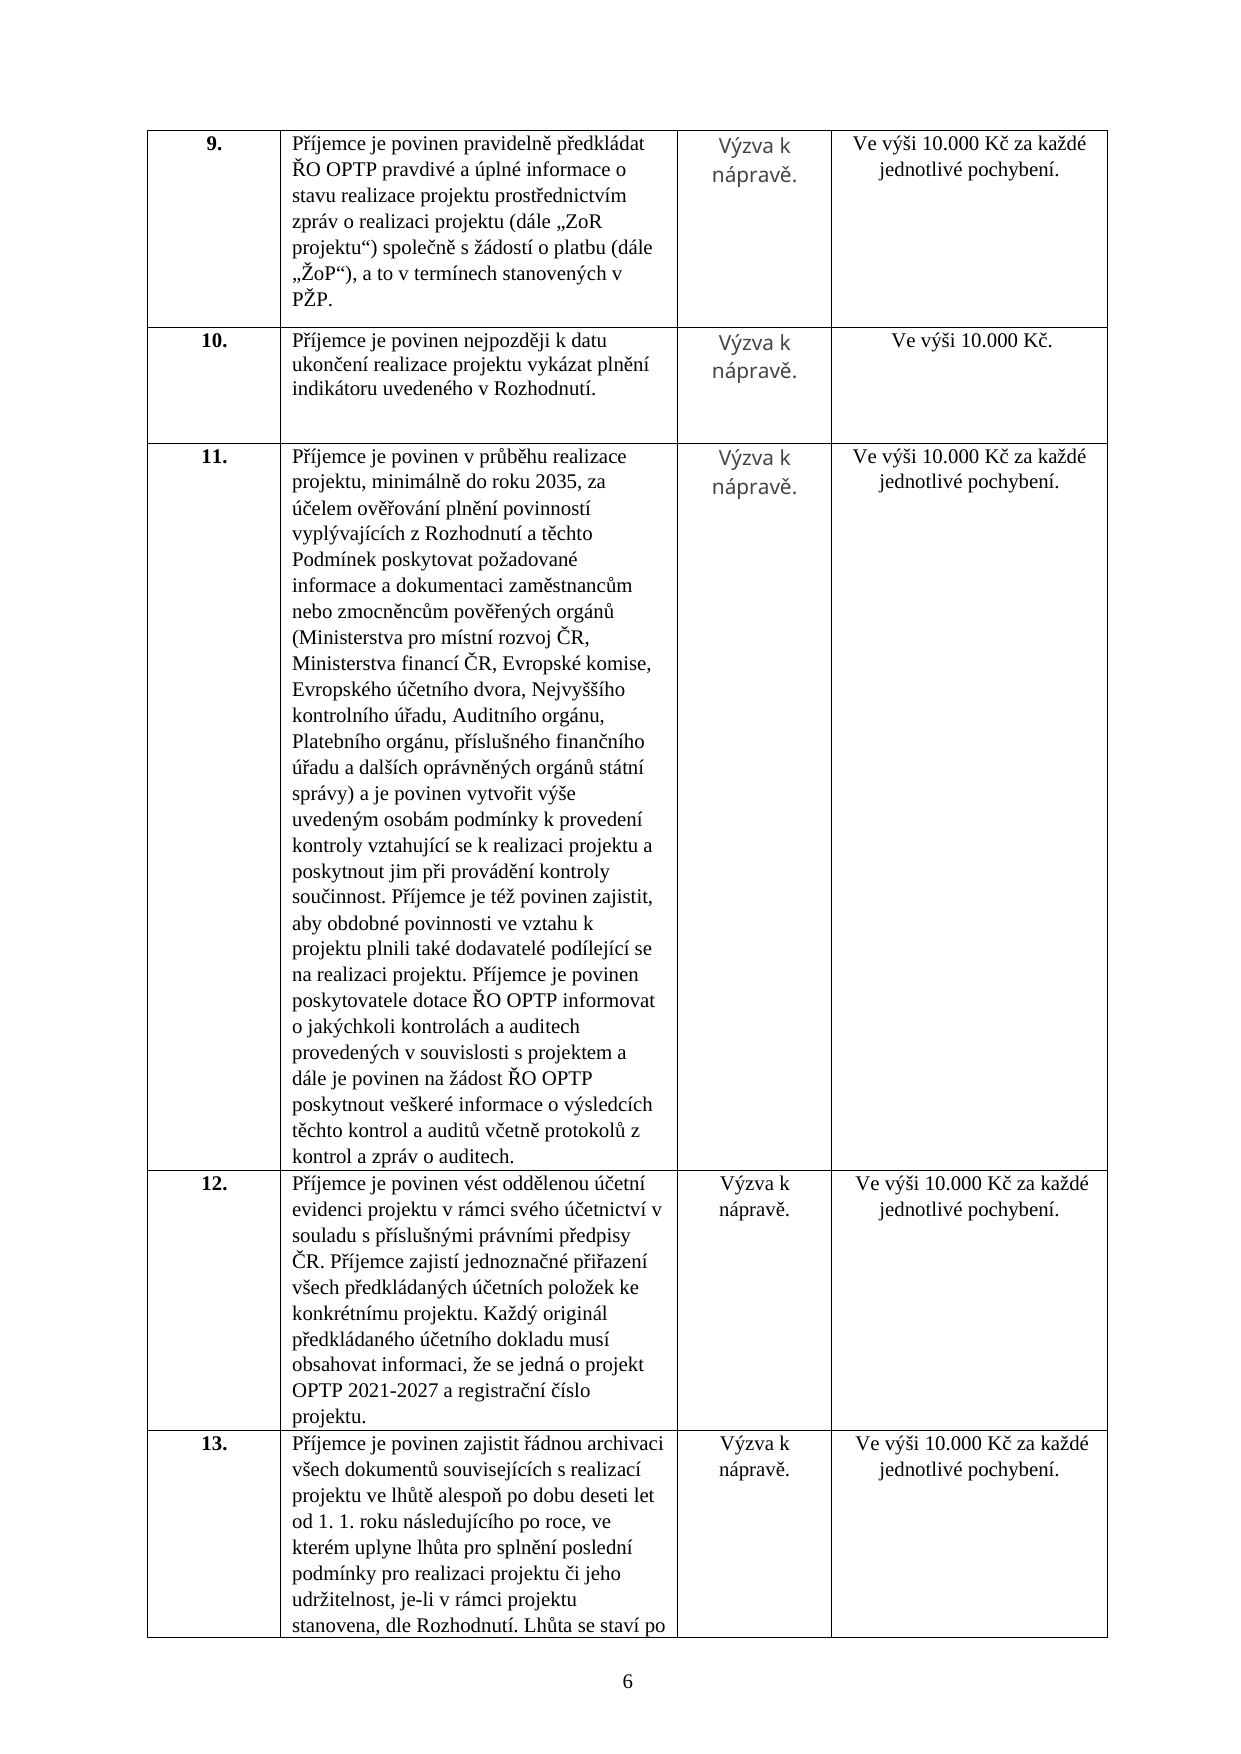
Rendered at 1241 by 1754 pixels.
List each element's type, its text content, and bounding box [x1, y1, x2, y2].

table_cell Ve výši 10.000 Kč za každé jednotlivé pochybení. [832, 444, 1107, 1170]
table_cell Příjemce je povinen v průběhu realizace projektu, minimálně do roku 2035, za účelem ověřování plnění povinností vyplývajících z Rozhodnutí a těchto Podmínek poskytovat požadované informace a dokumentaci zaměstnancům nebo zmocněncům pověřených orgánů (Ministerstva pro místní rozvoj ČR, Ministerstva financí ČR, Evropské komise, Evropského účetního dvora, Nejvyššího kontrolního úřadu, Auditního orgánu, Platebního orgánu, příslušného finančního úřadu a dalších oprávněných orgánů státní správy) a je povinen vytvořit výše uvedeným osobám podmínky k provedení kontroly vztahující se k realizaci projektu a poskytnout jim při provádění kontroly součinnost. Příjemce je též povinen zajistit, aby obdobné povinnosti ve vztahu k projektu plnili také dodavatelé podílející se na realizaci projektu. Příjemce je povinen poskytovatele dotace ŘO OPTP informovat o jakýchkoli kontrolách a auditech provedených v souvislosti s projektem a dále je povinen na žádost ŘO OPTP poskytnout veškeré informace o výsledcích těchto kontrol a auditů včetně protokolů z kontrol a zpráv o auditech. [281, 444, 677, 1170]
table_cell Výzva k nápravě. [678, 131, 831, 327]
table_cell Příjemce je povinen nejpozději k datu ukončení realizace projektu vykázat plnění indikátoru uvedeného v Rozhodnutí. [281, 328, 677, 442]
table_cell Výzva k nápravě. [678, 328, 831, 442]
table_cell 13. [148, 1431, 280, 1637]
table_cell Výzva k nápravě. [678, 444, 831, 1170]
table_cell 9. [148, 131, 280, 327]
table_cell Výzva k nápravě. [678, 1171, 831, 1430]
table_cell Příjemce je povinen pravidelně předkládat ŘO OPTP pravdivé a úplné informace o stavu realizace projektu prostřednictvím zpráv o realizaci projektu (dále „ZoR projektu“) společně s žádostí o platbu (dále „ŽoP“), a to v termínech stanovených v PŽP. [281, 131, 677, 327]
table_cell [281, 1431, 677, 1637]
table_cell Příjemce je povinen vést oddělenou účetní evidenci projektu v rámci svého účetnictví v souladu s příslušnými právními předpisy ČR. Příjemce zajistí jednoznačné přiřazení všech předkládaných účetních položek ke konkrétnímu projektu. Každý originál předkládaného účetního dokladu musí obsahovat informaci, že se jedná o projekt OPTP 2021-2027 a registrační číslo projektu. [281, 1171, 677, 1430]
table_cell Ve výši 10.000 Kč za každé jednotlivé pochybení. [832, 131, 1107, 327]
table_cell Ve výši 10.000 Kč za každé jednotlivé pochybení. [832, 1171, 1107, 1430]
table_cell 11. [148, 444, 280, 1170]
table_cell Ve výši 10.000 Kč. [832, 328, 1107, 442]
table_cell 10. [148, 328, 280, 442]
table_cell Výzva k nápravě. [678, 1431, 831, 1637]
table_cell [832, 1431, 1107, 1637]
table_cell 12. [148, 1171, 280, 1430]
